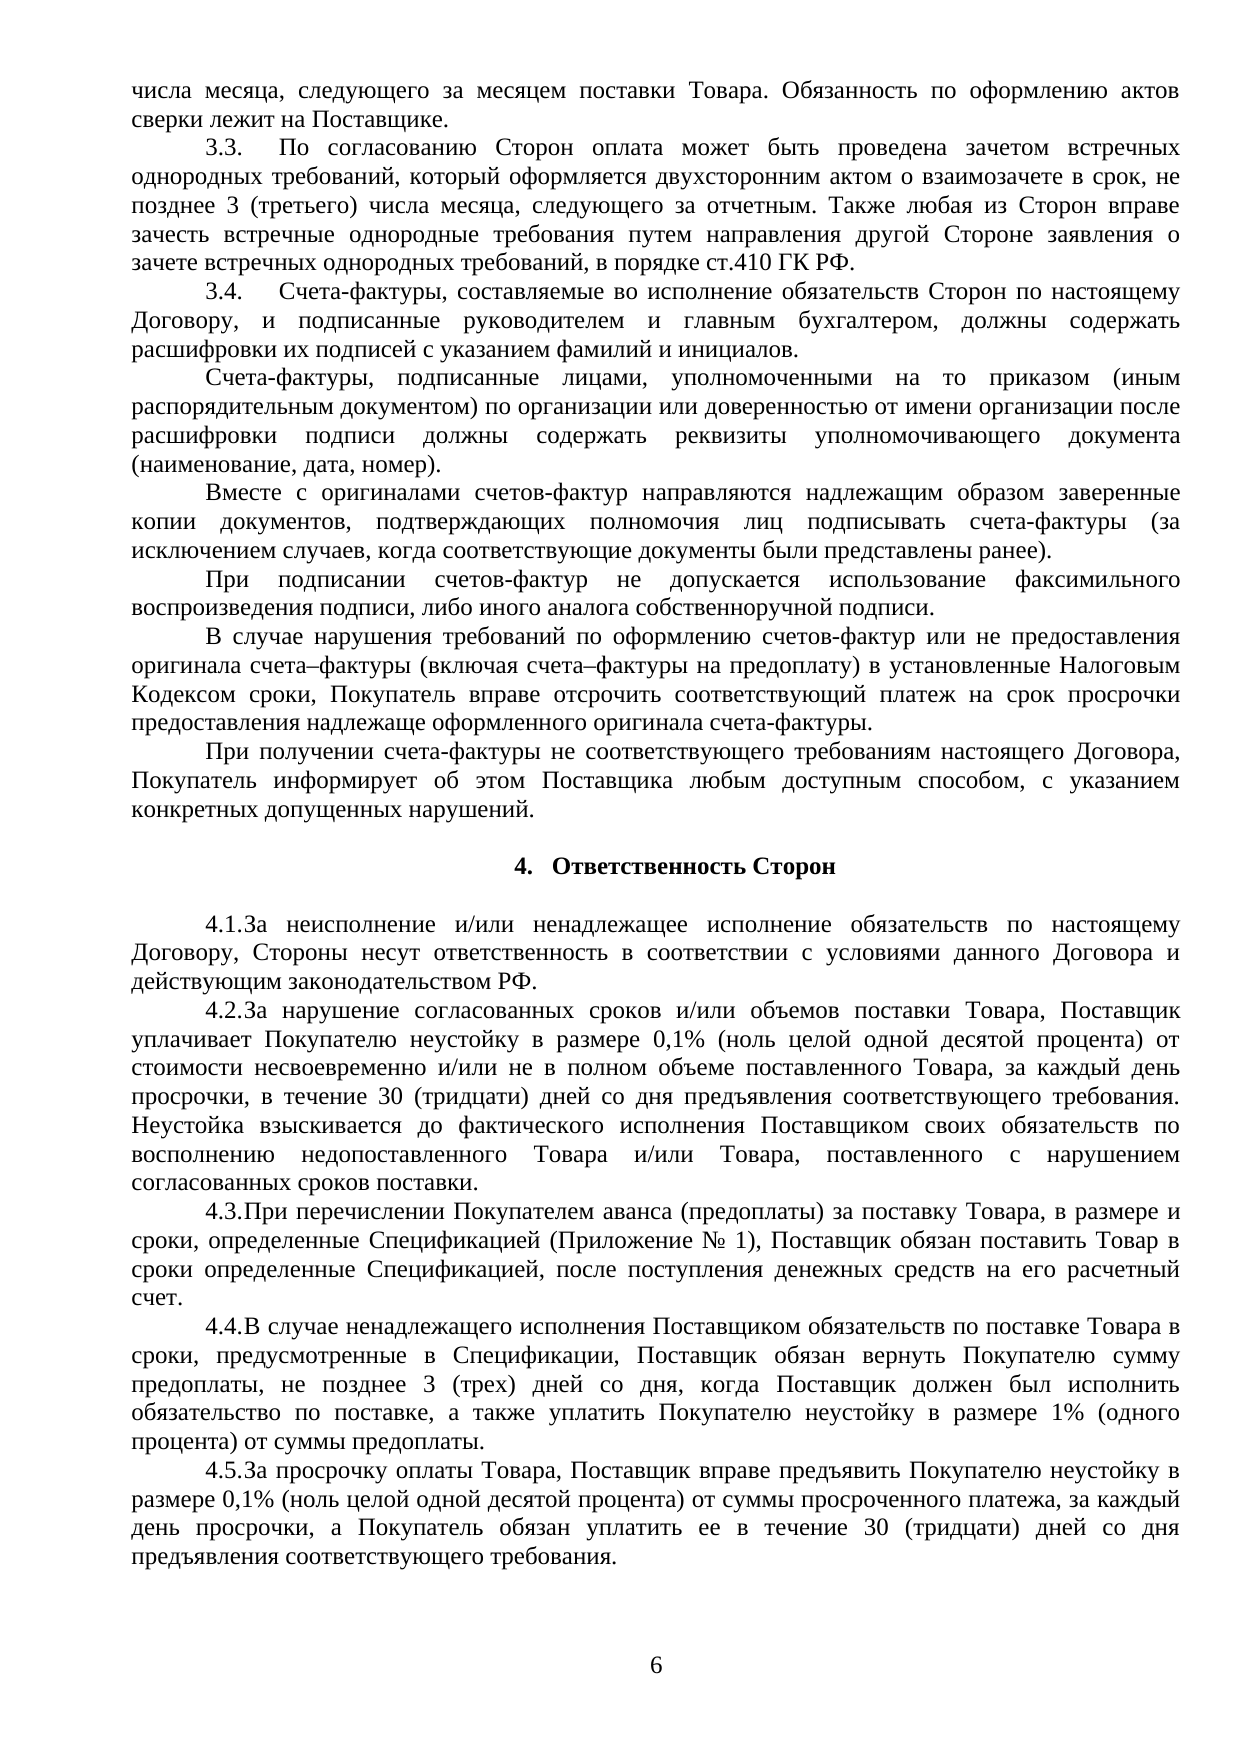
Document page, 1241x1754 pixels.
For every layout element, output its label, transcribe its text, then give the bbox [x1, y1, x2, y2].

list Счета-фактуры, составляемые во исполнение обязательств Сторон по настоящему Договору, и подписанные руководителем и главным бухгалтером, должны содержать расшифровки их подписей с указанием фамилий и инициалов. [131, 276, 1181, 362]
text В случае нарушения требований по оформлению счетов-фактур или не предоставления оригинала счета–фактуры (включая счета–фактуры на предоплату) в установленные Налоговым Кодексом сроки, Покупатель вправе отсрочить соответствующий платеж на срок просрочки предоставления надлежаще оформленного оригинала счета-фактуры. [131, 621, 1181, 736]
list За просрочку оплаты Товара, Поставщик вправе предъявить Покупателю неустойку в размере 0,1% (ноль целой одной десятой процента) от суммы просроченного платежа, за каждый день просрочки, а Покупатель обязан уплатить ее в течение 30 (тридцати) дней со дня предъявления соответствующего требования. [131, 1455, 1181, 1570]
list По согласованию Сторон оплата может быть проведена зачетом встречных однородных требований, который оформляется двухсторонним актом о взаимозачете в срок, не позднее 3 (третьего) числа месяца, следующего за отчетным. Также любая из Сторон вправе зачесть встречные однородные требования путем направления другой Стороне заявления о зачете встречных однородных требований, в порядке ст.410 ГК РФ. [131, 132, 1181, 276]
text При получении счета-фактуры не соответствующего требованиям настоящего Договора, Покупатель информирует об этом Поставщика любым доступным способом, с указанием конкретных допущенных нарушений. [131, 736, 1181, 822]
text При подписании счетов-фактур не допускается использование факсимильного воспроизведения подписи, либо иного аналога собственноручной подписи. [131, 564, 1181, 621]
list В случае ненадлежащего исполнения Поставщиком обязательств по поставке Товара в сроки, предусмотренные в Спецификации, Поставщик обязан вернуть Покупателю сумму предоплаты, не позднее 3 (трех) дней со дня, когда Поставщик должен был исполнить обязательство по поставке, а также уплатить Покупателю неустойку в размере 1% (одного процента) от суммы предоплаты. [131, 1311, 1181, 1455]
list За неисполнение и/или ненадлежащее исполнение обязательств по настоящему Договору, Стороны несут ответственность в соответствии с условиями данного Договора и действующим законодательством РФ. [131, 909, 1181, 995]
list Ответственность Сторон [169, 851, 1181, 880]
text Счета-фактуры, подписанные лицами, уполномоченными на то приказом (иным распорядительным документом) по организации или доверенностью от имени организации после расшифровки подписи должны содержать реквизиты уполномочивающего документа (наименование, дата, номер). [131, 362, 1181, 477]
text Вместе с оригиналами счетов-фактур направляются надлежащим образом заверенные копии документов, подтверждающих полномочия лиц подписывать счета-фактуры (за исключением случаев, когда соответствующие документы были представлены ранее). [131, 477, 1181, 564]
list При перечислении Покупателем аванса (предоплаты) за поставку Товара, в размере и сроки, определенные Спецификацией (Приложение № 1), Поставщик обязан поставить Товар в сроки определенные Спецификацией, после поступления денежных средств на его расчетный счет. [131, 1196, 1181, 1311]
list За нарушение согласованных сроков и/или объемов поставки Товара, Поставщик уплачивает Покупателю неустойку в размере 0,1% (ноль целой одной десятой процента) от стоимости несвоевременно и/или не в полном объеме поставленного Товара, за каждый день просрочки, в течение 30 (тридцати) дней со дня предъявления соответствующего требования. Неустойка взыскивается до фактического исполнения Поставщиком своих обязательств по восполнению недопоставленного Товара и/или Товара, поставленного с нарушением согласованных сроков поставки. [131, 995, 1181, 1196]
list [131, 75, 1181, 132]
